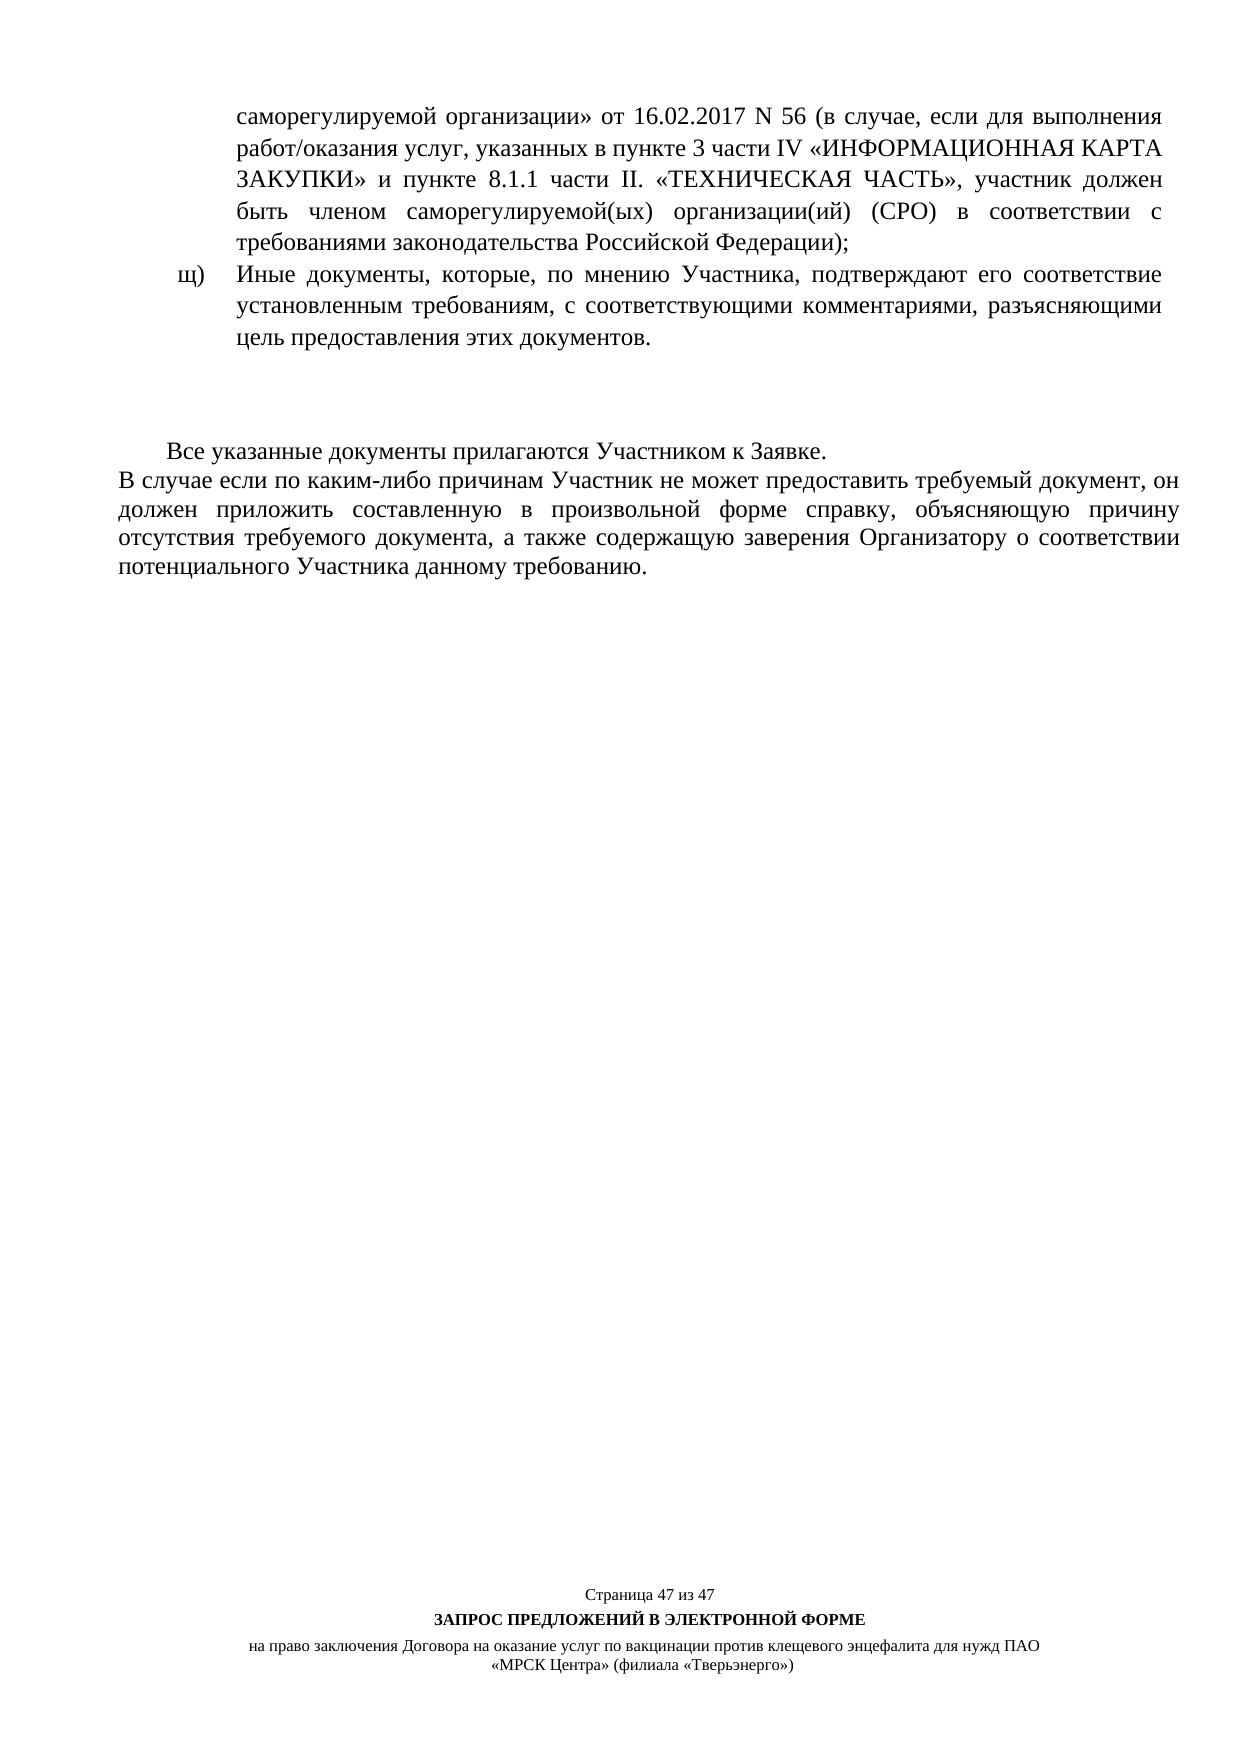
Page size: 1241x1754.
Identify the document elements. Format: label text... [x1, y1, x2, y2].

list Иные документы, которые, по мнению Участника, подтверждают его соответствие установленным требованиям, с соответствующими комментариями, разъясняющими цель предоставления этих документов. [177, 259, 1163, 351]
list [177, 101, 1163, 256]
subtitle Все указанные документы прилагаются Участником к Заявке. [118, 436, 1163, 465]
text В случае если по каким-либо причинам Участник не может предоставить требуемый документ, он должен приложить составленную в произвольной форме справку, объясняющую причину отсутствия требуемого документа, а также содержащую заверения Организатору о соответствии потенциального Участника данному требованию. [118, 465, 1181, 580]
